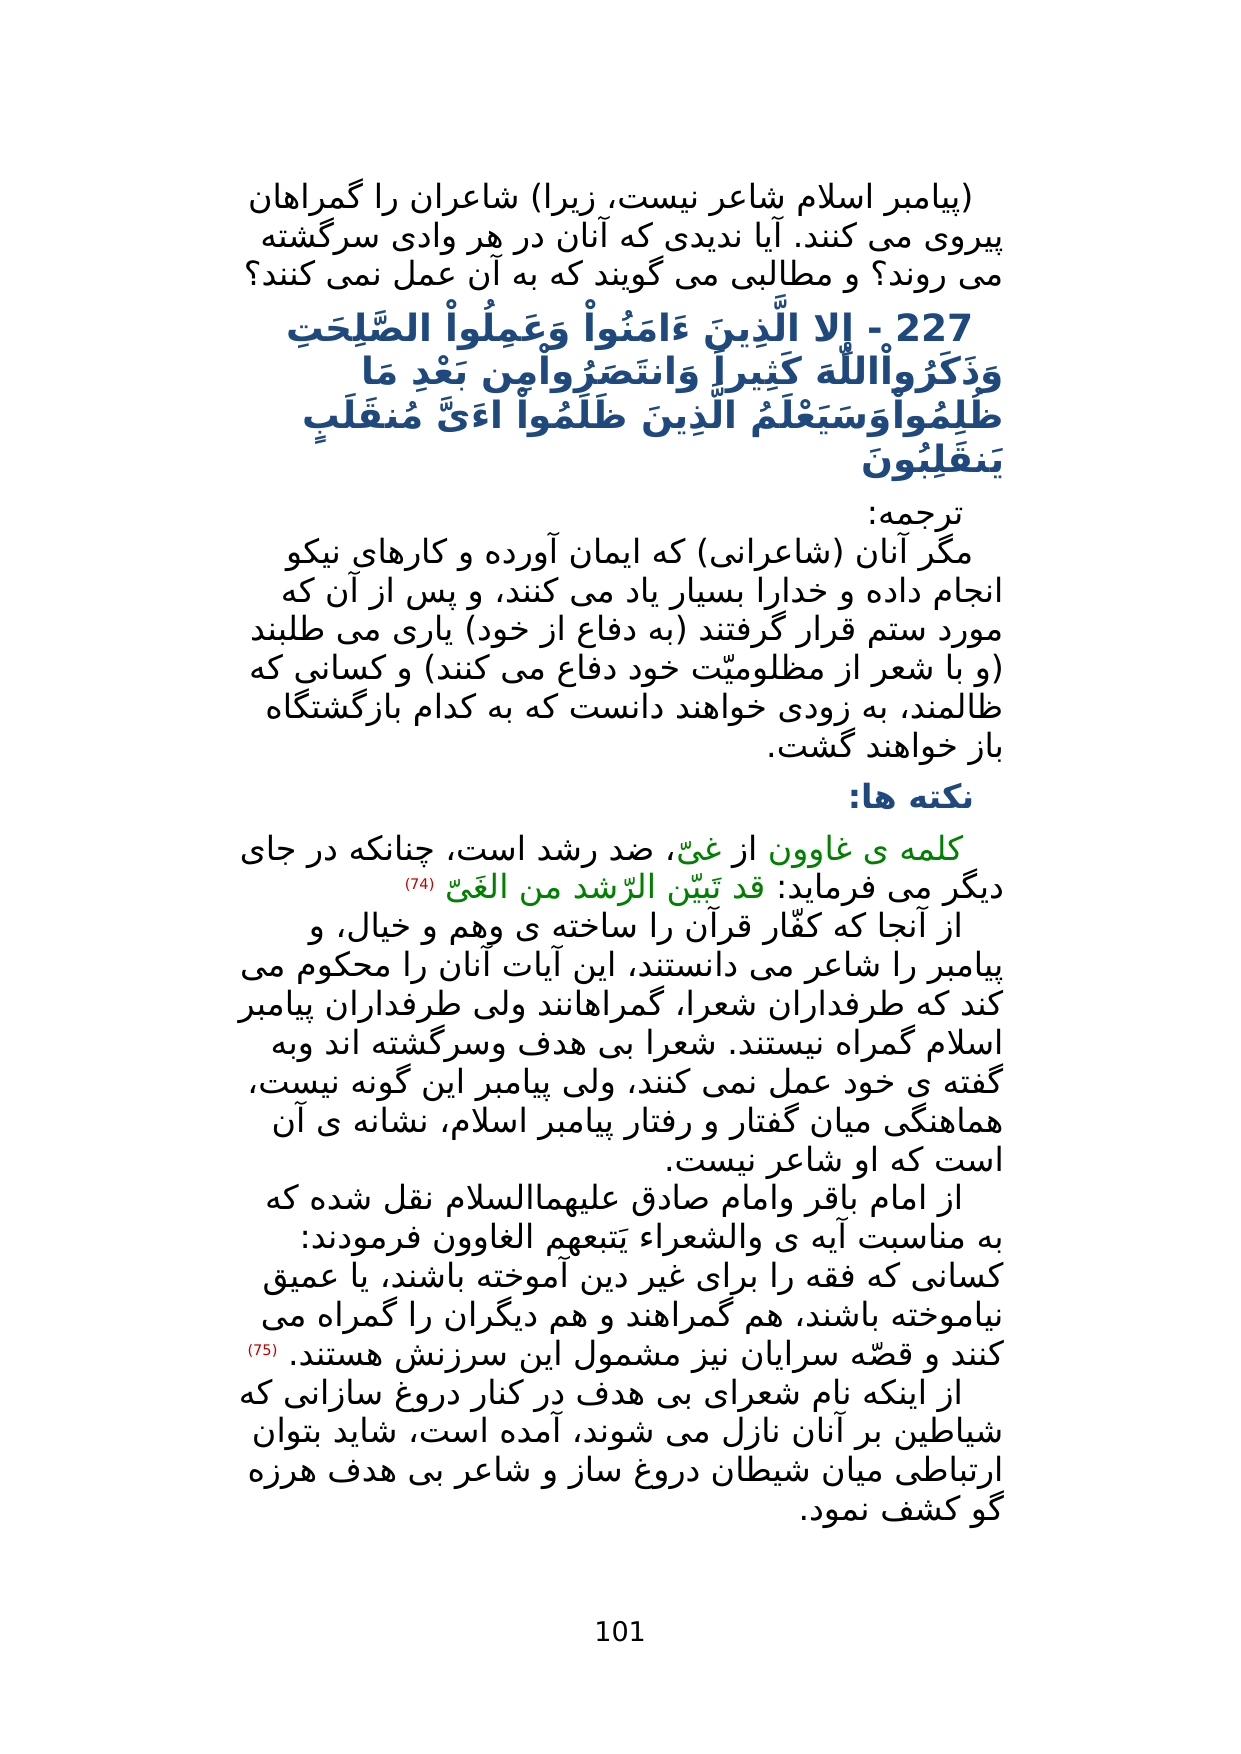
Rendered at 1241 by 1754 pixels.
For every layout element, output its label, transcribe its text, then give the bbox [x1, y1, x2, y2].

text (پيامبر اسلام شاعر نيست، زيرا) شاعران را گمراهان پيروى مى كنند. آيا نديدى كه آنان در هر وادى سرگشته مى روند؟ و مطالبى مى گويند كه به آن عمل نمى كنند؟ [236, 177, 1004, 294]
text كلمه ى غاوون از غىّ، ضد رشد است، چنانكه در جاى ديگر مى فرمايد: قد تَبيّن الرّشد من الغَىّ (74) [236, 829, 1004, 907]
subtitle نكته ها: [236, 778, 1004, 817]
text از امام باقر وامام صادق عليهما‌السلام نقل شده كه به مناسبت آيه ى والشعراء يَتبعهم الغاوون فرمودند: كسانى كه فقه را براى غير دين آموخته باشند، يا عميق نياموخته باشند، هم گمراهند و هم ديگران را گمراه مى كنند و قصّه سرايان نيز مشمول اين سرزنش هستند. (75) [236, 1179, 1004, 1373]
text از اينكه نام شعراى بى هدف در كنار دروغ سازانى كه شياطين بر آنان نازل مى شوند، آمده است، شايد بتوان ارتباطى ميان شيطان دروغ ساز و شاعر بى هدف هرزه گو كشف نمود. [236, 1373, 1004, 1528]
text از آنجا كه كفّار قرآن را ساخته ى وهم و خيال، و پيامبر را شاعر مى دانستند، اين آيات آنان را محكوم مى كند كه طرفداران شعرا، گمراهانند ولى طرفداران پيامبر اسلام گمراه نيستند. شعرا بى هدف وسرگشته اند وبه گفته ى خود عمل نمى كنند، ولى پيامبر اين گونه نيست، هماهنگى ميان گفتار و رفتار پيامبر اسلام، نشانه ى آن است كه او شاعر نيست. [236, 907, 1004, 1179]
subtitle 227 - إِلا الَّذِينَ ءَامَنُواْ وَعَمِلُواْ الصَّلِحَتِ وَذَكَرُواْاللّهَ كَثِيراً وَانتَصَرُواْمِن بَعْدِ مَا ظُلِمُواْوَسَيَعْلَمُ الَّذِينَ ظَلَمُواْ اءَىَّ مُنقَلَبٍ يَنقَلِبُونَ [236, 306, 1004, 481]
text مگر آنان (شاعرانى) كه ايمان آورده و كارهاى نيكو انجام داده و خدارا بسيار ياد مى كنند، و پس از آن كه مورد ستم قرار گرفتند (به دفاع از خود) يارى مى طلبند (و با شعر از مظلوميّت خود دفاع مى كنند) و كسانى كه ظالمند، به زودى خواهند دانست كه به كدام بازگشتگاه باز خواهند گشت. [236, 532, 1004, 765]
text ترجمه: [236, 493, 1004, 532]
